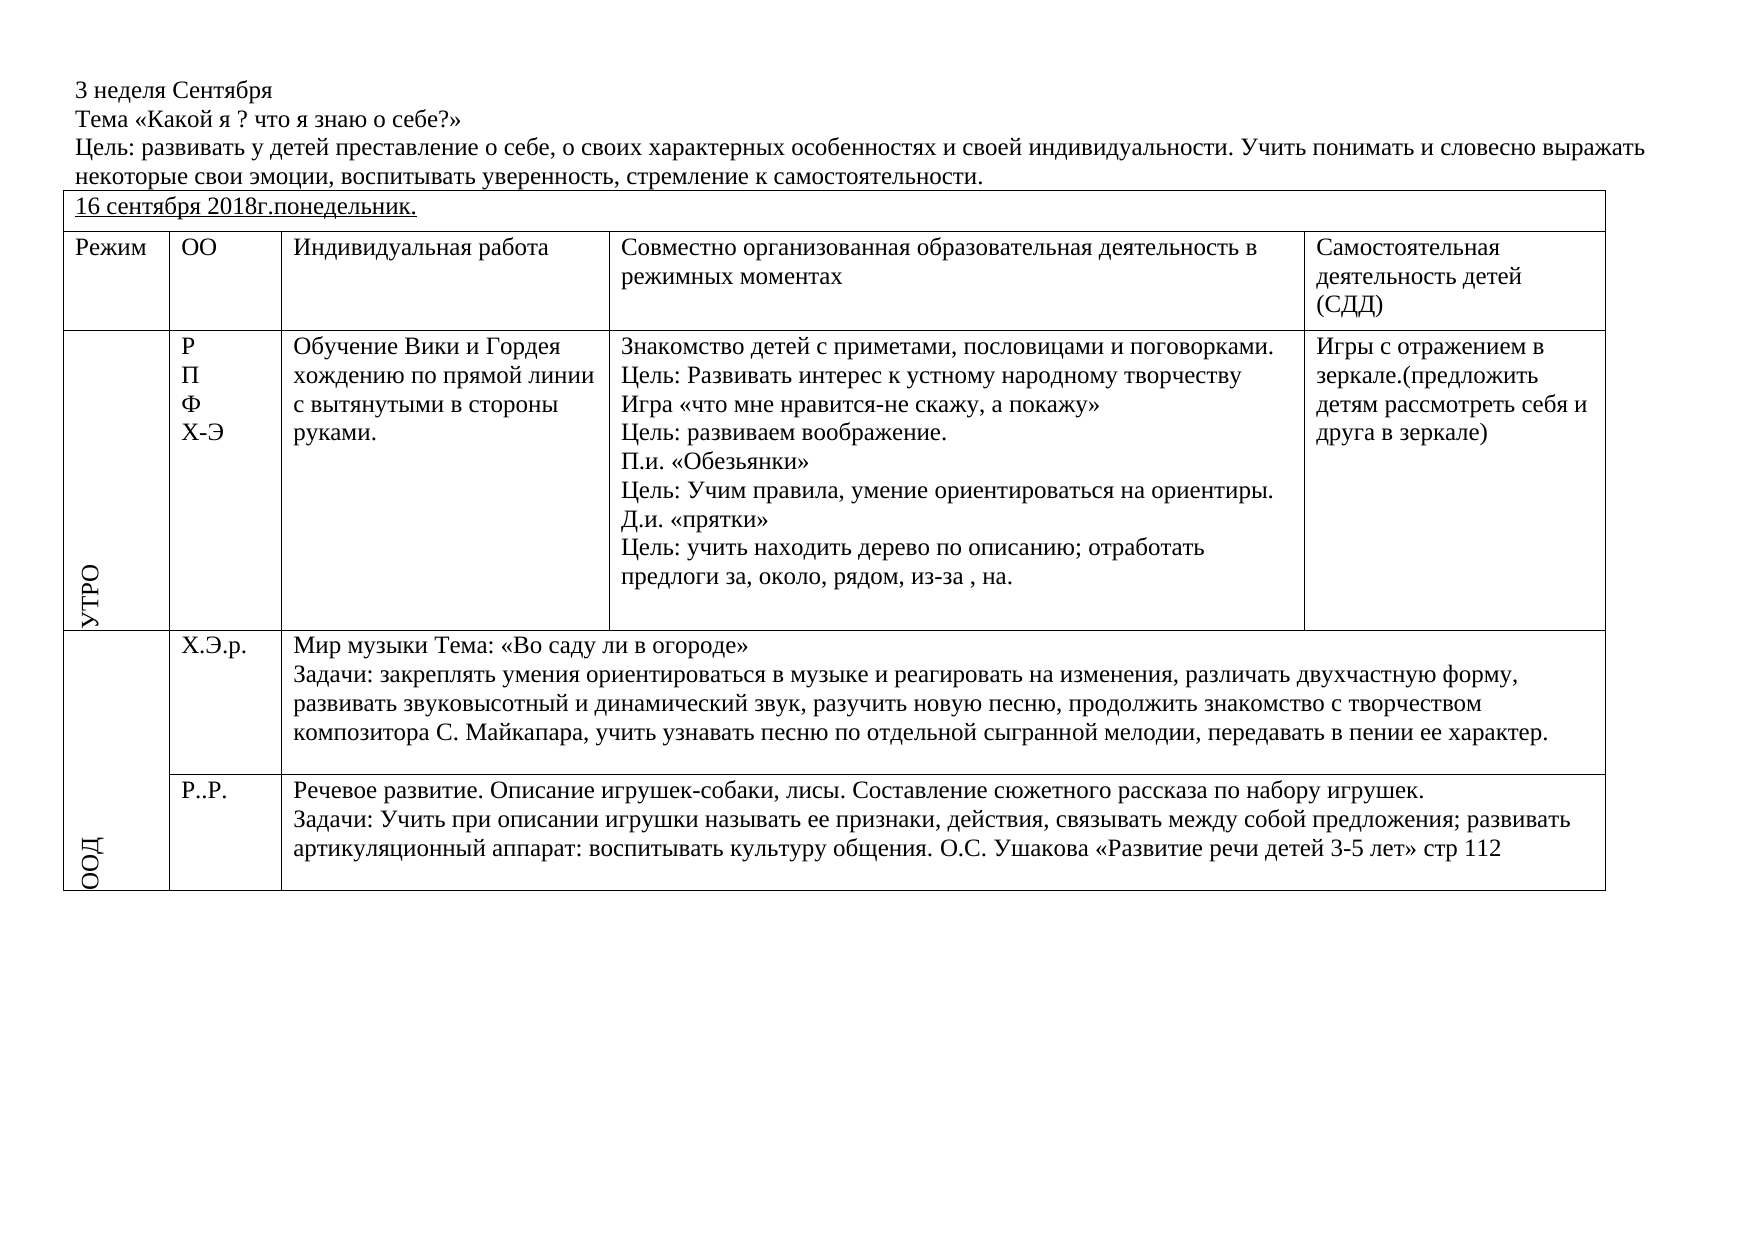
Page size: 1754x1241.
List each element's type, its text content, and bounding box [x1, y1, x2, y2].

table_cell ООД [64, 631, 169, 890]
text Тема «Какой я ? что я знаю о себе?» [75, 104, 1679, 132]
table_cell ОО [170, 232, 281, 330]
table_cell Речевое развитие. Описание игрушек-собаки, лисы. Составление сюжетного рассказа по набору игрушек. Задачи: Учить при описании игрушки называть ее признаки, действия, связывать между собой предложения; развивать артикуляционный аппарат: воспитывать культуру общения. О.С. Ушакова «Развитие речи детей 3-5 лет» стр 112 [282, 775, 1605, 890]
table_cell Самостоятельная деятельность детей (СДД) [1305, 232, 1605, 330]
table_cell Обучение Вики и Гордея хождению по прямой линии с вытянутыми в стороны руками. [282, 331, 609, 629]
table_cell Индивидуальная работа [282, 232, 609, 330]
text Цель: развивать у детей преставление о себе, о своих характерных особенностях и своей индивидуальности. Учить понимать и словесно выражать некоторые свои эмоции, воспитывать уверенность, стремление к самостоятельности. [75, 132, 1679, 190]
table_cell УТРО [64, 331, 169, 629]
table_cell Знакомство детей с приметами, пословицами и поговорками. Цель: Развивать интерес к устному народному творчеству Игра «что мне нравится-не скажу, а покажу» Цель: развиваем воображение. П.и. «Обезьянки» Цель: Учим правила, умение ориентироваться на ориентиры. Д.и. «прятки» Цель: учить находить дерево по описанию; отработать предлоги за, около, рядом, из-за , на. [610, 331, 1304, 629]
table_cell Совместно организованная образовательная деятельность в режимных моментах [610, 232, 1304, 330]
text 3 неделя Сентября [75, 75, 1679, 104]
table_header 16 сентября 2018г.понедельник. [64, 191, 1605, 231]
table_cell Р..Р. [170, 775, 281, 890]
table_cell Р П Ф Х-Э [170, 331, 281, 629]
table_cell Мир музыки Тема: «Во саду ли в огороде» Задачи: закреплять умения ориентироваться в музыке и реагировать на изменения, различать двухчастную форму, развивать звуковысотный и динамический звук, разучить новую песню, продолжить знакомство с творчеством композитора С. Майкапара, учить узнавать песню по отдельной сыгранной мелодии, передавать в пении ее характер. [282, 631, 1605, 774]
table_cell Игры с отражением в зеркале.(предложить детям рассмотреть себя и друга в зеркале) [1305, 331, 1605, 629]
table_cell Режим [64, 232, 169, 330]
table_cell Х.Э.р. [170, 631, 281, 774]
